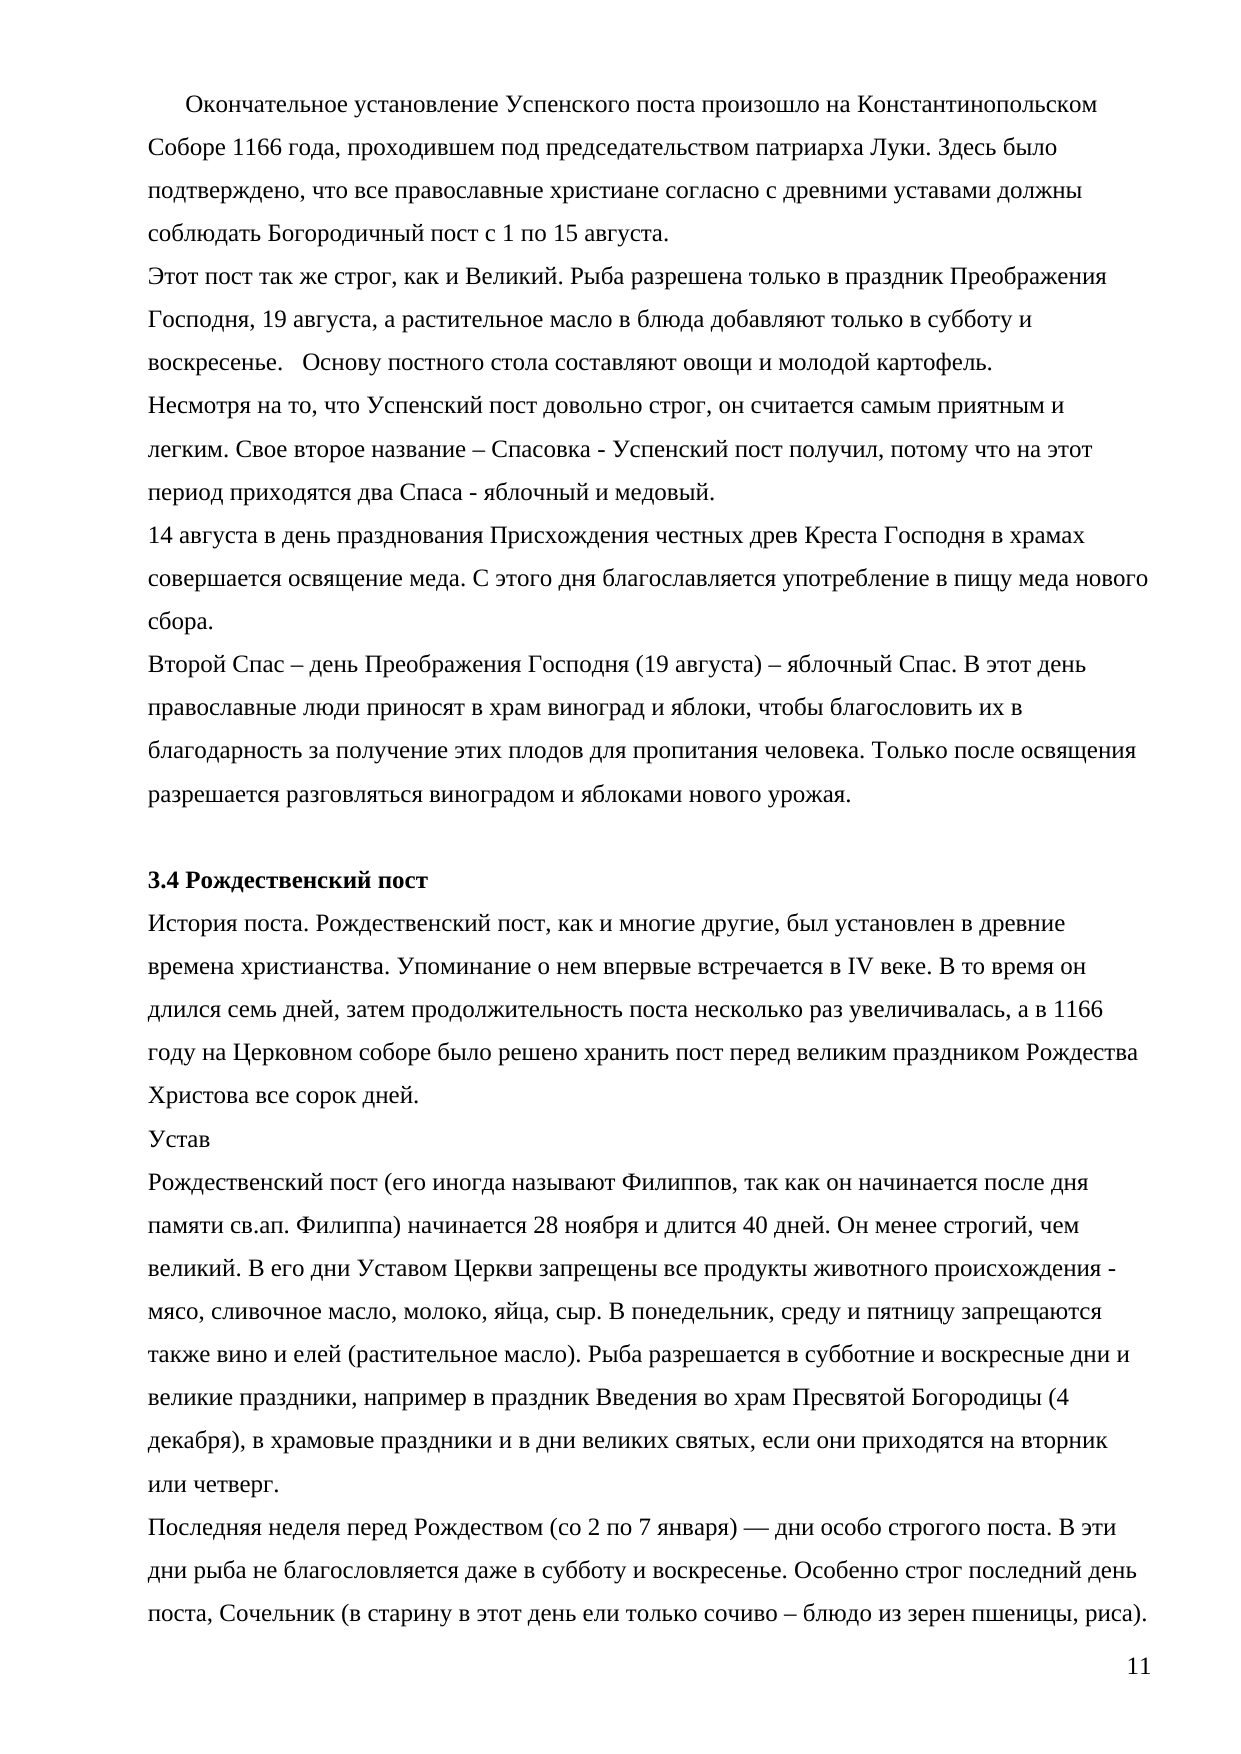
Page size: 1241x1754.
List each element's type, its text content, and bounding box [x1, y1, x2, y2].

text Окончательное установление Успенского поста произошло на Константинопольском Соборе 1166 года, проходившем под председательством патриарха Луки. Здесь было подтверждено, что все православные христиане согласно с древними уставами должны соблюдать Богородичный пост с 1 по 15 августа. [148, 89, 1152, 247]
text Второй Спас – день Преображения Господня (19 августа) – яблочный Спас. В этот день православные люди приносят в храм виноград и яблоки, чтобы благословить их в благодарность за получение этих плодов для пропитания человека. Только после освящения разрешается разговляться виноградом и яблоками нового урожая. [148, 649, 1152, 807]
text Этот пост так же строг, как и Великий. Рыба разрешена только в праздник Преображения Господня, 19 августа, а растительное масло в блюда добавляют только в субботу и воскресенье. Основу постного стола составляют овощи и молодой картофель. [148, 261, 1152, 376]
text Несмотря на то, что Успенский пост довольно строг, он считается самым приятным и легким. Свое второе название – Спасовка - Успенский пост получил, потому что на этот период приходятся два Спаса - яблочный и медовый. [148, 391, 1152, 506]
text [148, 865, 1152, 1627]
text 14 августа в день празднования Присхождения честных древ Креста Господня в храмах совершается освящение меда. С этого дня благославляется употребление в пищу меда нового сбора. [148, 520, 1152, 635]
